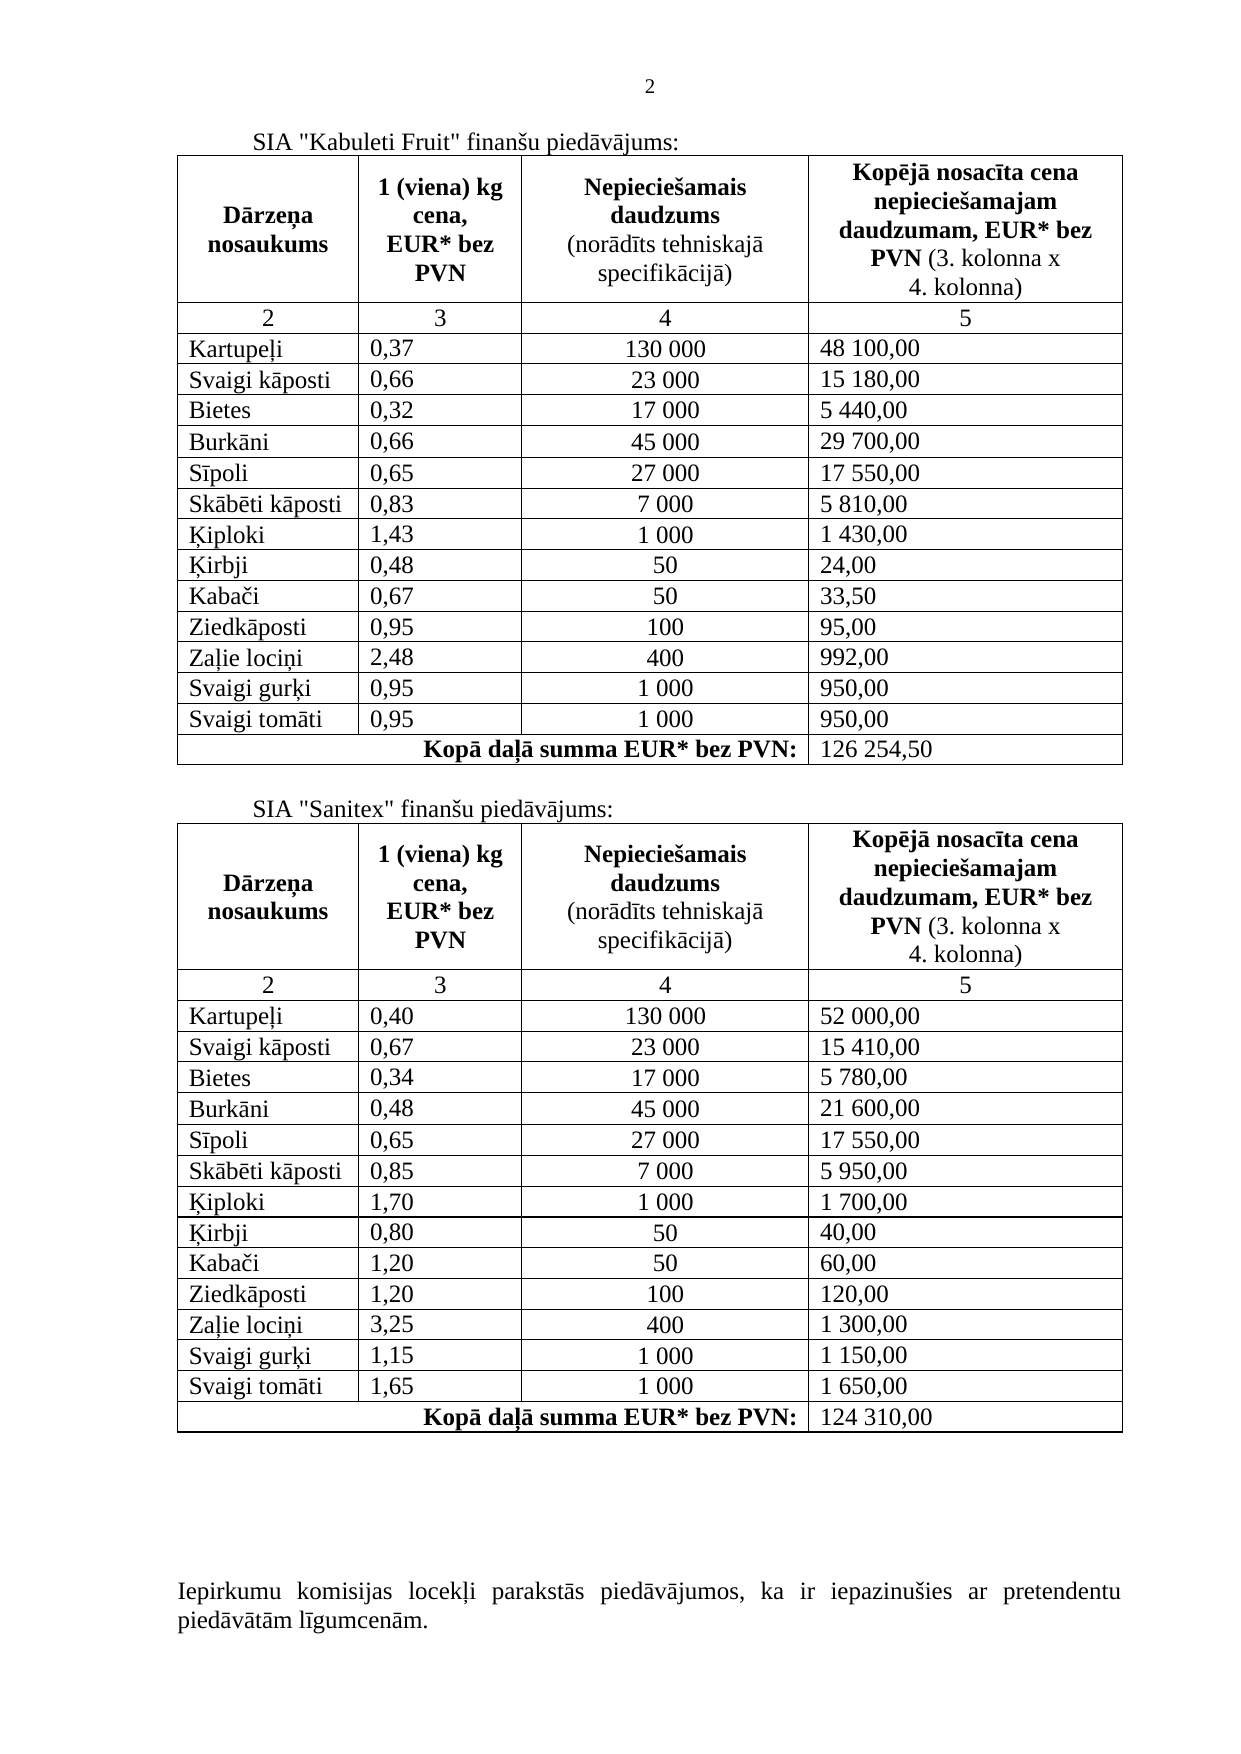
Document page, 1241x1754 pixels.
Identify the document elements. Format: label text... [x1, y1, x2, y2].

table_cell 0,37 [359, 334, 521, 363]
text SIA "Sanitex" finanšu piedāvājums: [177, 794, 1122, 823]
table_cell 1 000 [522, 704, 808, 733]
table_cell 17 550,00 [809, 458, 1122, 488]
table_cell 1 700,00 [809, 1187, 1122, 1216]
table_cell 3 [359, 303, 521, 332]
table_cell 5 [809, 303, 1122, 332]
table_cell Zaļie lociņi [178, 1310, 358, 1339]
table_cell Kartupeļi [178, 1001, 358, 1031]
table_cell 0,83 [359, 489, 521, 518]
table_cell 400 [522, 1310, 808, 1339]
table_cell 1,20 [359, 1248, 521, 1278]
table_header 1 (viena) kg cena, EUR* bez PVN [359, 824, 521, 969]
table_cell 60,00 [809, 1248, 1122, 1278]
table_cell 45 000 [522, 426, 808, 457]
table_cell 95,00 [809, 612, 1122, 641]
table_cell 0,67 [359, 581, 521, 611]
table_cell 0,48 [359, 1093, 521, 1124]
table_cell Skābēti kāposti [178, 489, 358, 518]
table_cell 5 440,00 [809, 395, 1122, 425]
table_cell Kartupeļi [178, 334, 358, 363]
table_cell 0,85 [359, 1156, 521, 1186]
table_header Dārzeņa nosaukums [178, 824, 358, 969]
table_cell Ziedkāposti [178, 1279, 358, 1308]
table_cell Ziedkāposti [178, 612, 358, 641]
table_cell Svaigi gurķi [178, 673, 358, 703]
table_cell 0,95 [359, 612, 521, 641]
table_cell 0,65 [359, 458, 521, 488]
table_cell 400 [522, 642, 808, 672]
text Iepirkumu komisijas locekļi parakstās piedāvājumos, ka ir iepazinušies ar pretendentu piedāvātām līgumcenām. [177, 1576, 1122, 1634]
table_cell 40,00 [809, 1218, 1122, 1247]
table_cell 27 000 [522, 1125, 808, 1155]
table_cell 3,25 [359, 1310, 521, 1339]
table_cell Svaigi gurķi [178, 1340, 358, 1370]
table_cell 0,66 [359, 426, 521, 457]
table_cell 1 430,00 [809, 519, 1122, 549]
table_header Nepieciešamais daudzums (norādīts tehniskajā specifikācijā) [522, 156, 808, 302]
table_cell 100 [522, 612, 808, 641]
table_cell 5 810,00 [809, 489, 1122, 518]
table_cell 52 000,00 [809, 1001, 1122, 1031]
table_cell 1 000 [522, 1340, 808, 1370]
table_cell Kabači [178, 1248, 358, 1278]
table_cell Skābēti kāposti [178, 1156, 358, 1186]
table_cell Bietes [178, 395, 358, 425]
table_cell 992,00 [809, 642, 1122, 672]
table_cell 1,20 [359, 1279, 521, 1308]
table_header Kopējā nosacīta cena nepieciešamajam daudzumam, EUR* bez PVN (3. kolonna x 4. kolonna) [809, 156, 1122, 302]
text SIA "Kabuleti Fruit" finanšu piedāvājums: [177, 127, 1122, 155]
table_cell Kopā daļā summa EUR* bez PVN: [178, 1402, 808, 1431]
table_cell 3 [359, 970, 521, 1000]
table_cell 5 950,00 [809, 1156, 1122, 1186]
table_cell 0,95 [359, 704, 521, 733]
table_cell 1 000 [522, 673, 808, 703]
table_cell 0,95 [359, 673, 521, 703]
table_cell 50 [522, 550, 808, 580]
table_cell 0,32 [359, 395, 521, 425]
table_cell 48 100,00 [809, 334, 1122, 363]
table_cell 0,34 [359, 1062, 521, 1092]
table_cell Sīpoli [178, 458, 358, 488]
table_cell 21 600,00 [809, 1093, 1122, 1124]
table_cell Kopā daļā summa EUR* bez PVN: [178, 735, 808, 764]
table_cell 0,66 [359, 364, 521, 394]
table_cell 1 150,00 [809, 1340, 1122, 1370]
table_cell 17 000 [522, 395, 808, 425]
table_header 1 (viena) kg cena, EUR* bez PVN [359, 156, 521, 302]
table_cell 950,00 [809, 704, 1122, 733]
table_header Nepieciešamais daudzums (norādīts tehniskajā specifikācijā) [522, 824, 808, 969]
table_cell 120,00 [809, 1279, 1122, 1308]
table_cell 50 [522, 1248, 808, 1278]
table_cell 2 [178, 970, 358, 1000]
table_cell 23 000 [522, 1032, 808, 1061]
table_cell Svaigi kāposti [178, 1032, 358, 1061]
table_cell 4 [522, 970, 808, 1000]
table_cell 17 550,00 [809, 1125, 1122, 1155]
table_cell 45 000 [522, 1093, 808, 1124]
table_cell 27 000 [522, 458, 808, 488]
table_cell 100 [522, 1279, 808, 1308]
table_cell Ķirbji [178, 1218, 358, 1247]
table_cell 2,48 [359, 642, 521, 672]
table_cell 29 700,00 [809, 426, 1122, 457]
table_cell 0,80 [359, 1218, 521, 1247]
table_cell 7 000 [522, 489, 808, 518]
table_cell 50 [522, 1218, 808, 1247]
table_cell 0,67 [359, 1032, 521, 1061]
table_cell 1,15 [359, 1340, 521, 1370]
table_cell 950,00 [809, 673, 1122, 703]
table_cell 15 410,00 [809, 1032, 1122, 1061]
table_header Dārzeņa nosaukums [178, 156, 358, 302]
table_cell 130 000 [522, 1001, 808, 1031]
table_cell Bietes [178, 1062, 358, 1092]
table_cell 15 180,00 [809, 364, 1122, 394]
table_cell 124 310,00 [809, 1402, 1122, 1431]
table_cell 23 000 [522, 364, 808, 394]
table_cell 5 [809, 970, 1122, 1000]
table_cell Ķiploki [178, 519, 358, 549]
table_cell 4 [522, 303, 808, 332]
table_cell 24,00 [809, 550, 1122, 580]
table_header Kopējā nosacīta cena nepieciešamajam daudzumam, EUR* bez PVN (3. kolonna x 4. kolonna) [809, 824, 1122, 969]
table_cell Zaļie lociņi [178, 642, 358, 672]
table_cell 1 300,00 [809, 1310, 1122, 1339]
table_cell Burkāni [178, 426, 358, 457]
table_cell 1 000 [522, 519, 808, 549]
table_cell Sīpoli [178, 1125, 358, 1155]
table_cell 130 000 [522, 334, 808, 363]
table_cell 126 254,50 [809, 735, 1122, 764]
table_cell 17 000 [522, 1062, 808, 1092]
table_cell 7 000 [522, 1156, 808, 1186]
table_cell 50 [522, 581, 808, 611]
table_cell 1 000 [522, 1371, 808, 1401]
table_cell 0,40 [359, 1001, 521, 1031]
table_cell 1 650,00 [809, 1371, 1122, 1401]
table_cell Ķiploki [178, 1187, 358, 1216]
table_cell Kabači [178, 581, 358, 611]
table_cell Burkāni [178, 1093, 358, 1124]
table_cell 5 780,00 [809, 1062, 1122, 1092]
table_cell 1,70 [359, 1187, 521, 1216]
table_cell 2 [178, 303, 358, 332]
table_cell Svaigi tomāti [178, 704, 358, 733]
table_cell Ķirbji [178, 550, 358, 580]
table_cell 1 000 [522, 1187, 808, 1216]
table_cell 1,65 [359, 1371, 521, 1401]
table_cell 0,65 [359, 1125, 521, 1155]
table_cell 0,48 [359, 550, 521, 580]
table_cell 33,50 [809, 581, 1122, 611]
table_cell Svaigi kāposti [178, 364, 358, 394]
table_cell Svaigi tomāti [178, 1371, 358, 1401]
table_cell 1,43 [359, 519, 521, 549]
